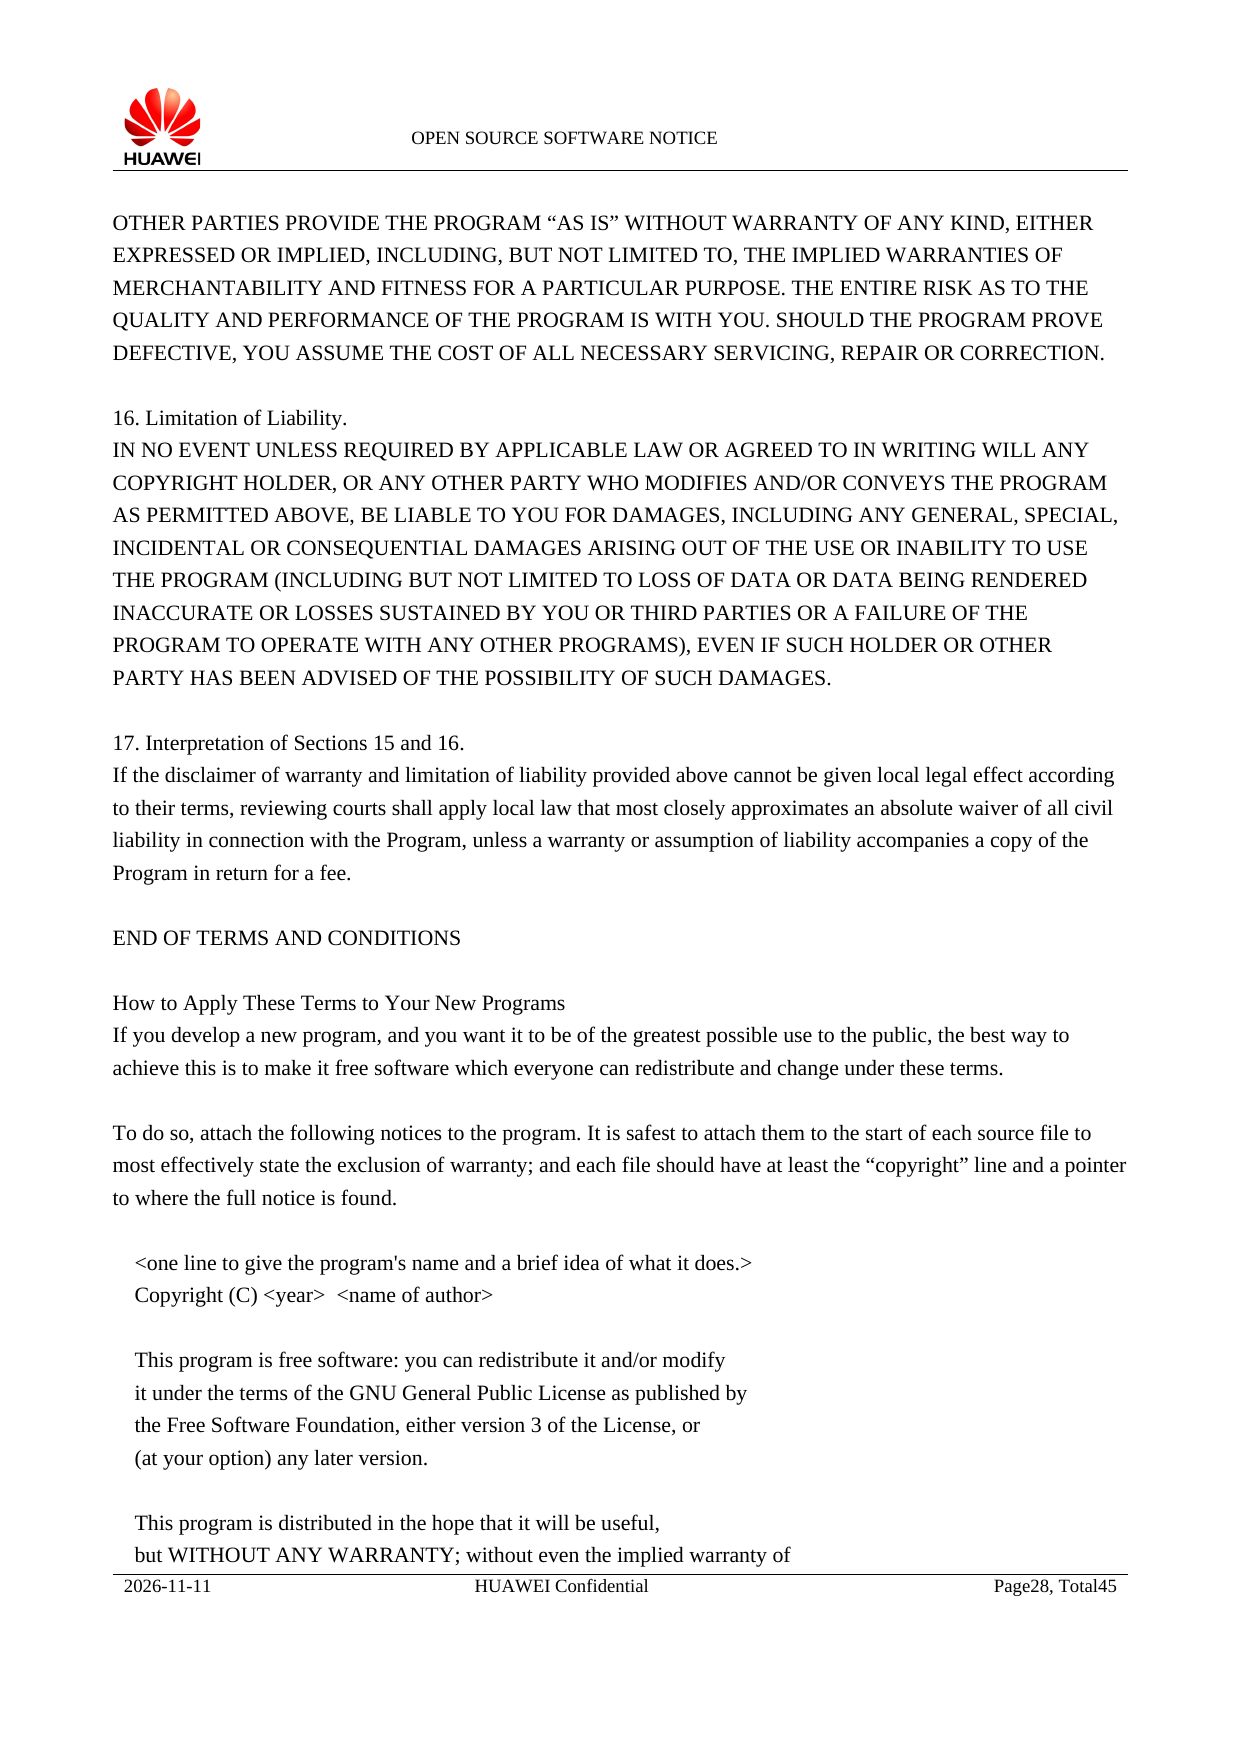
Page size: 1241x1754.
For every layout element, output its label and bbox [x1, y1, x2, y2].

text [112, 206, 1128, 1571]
picture [124, 88, 201, 165]
